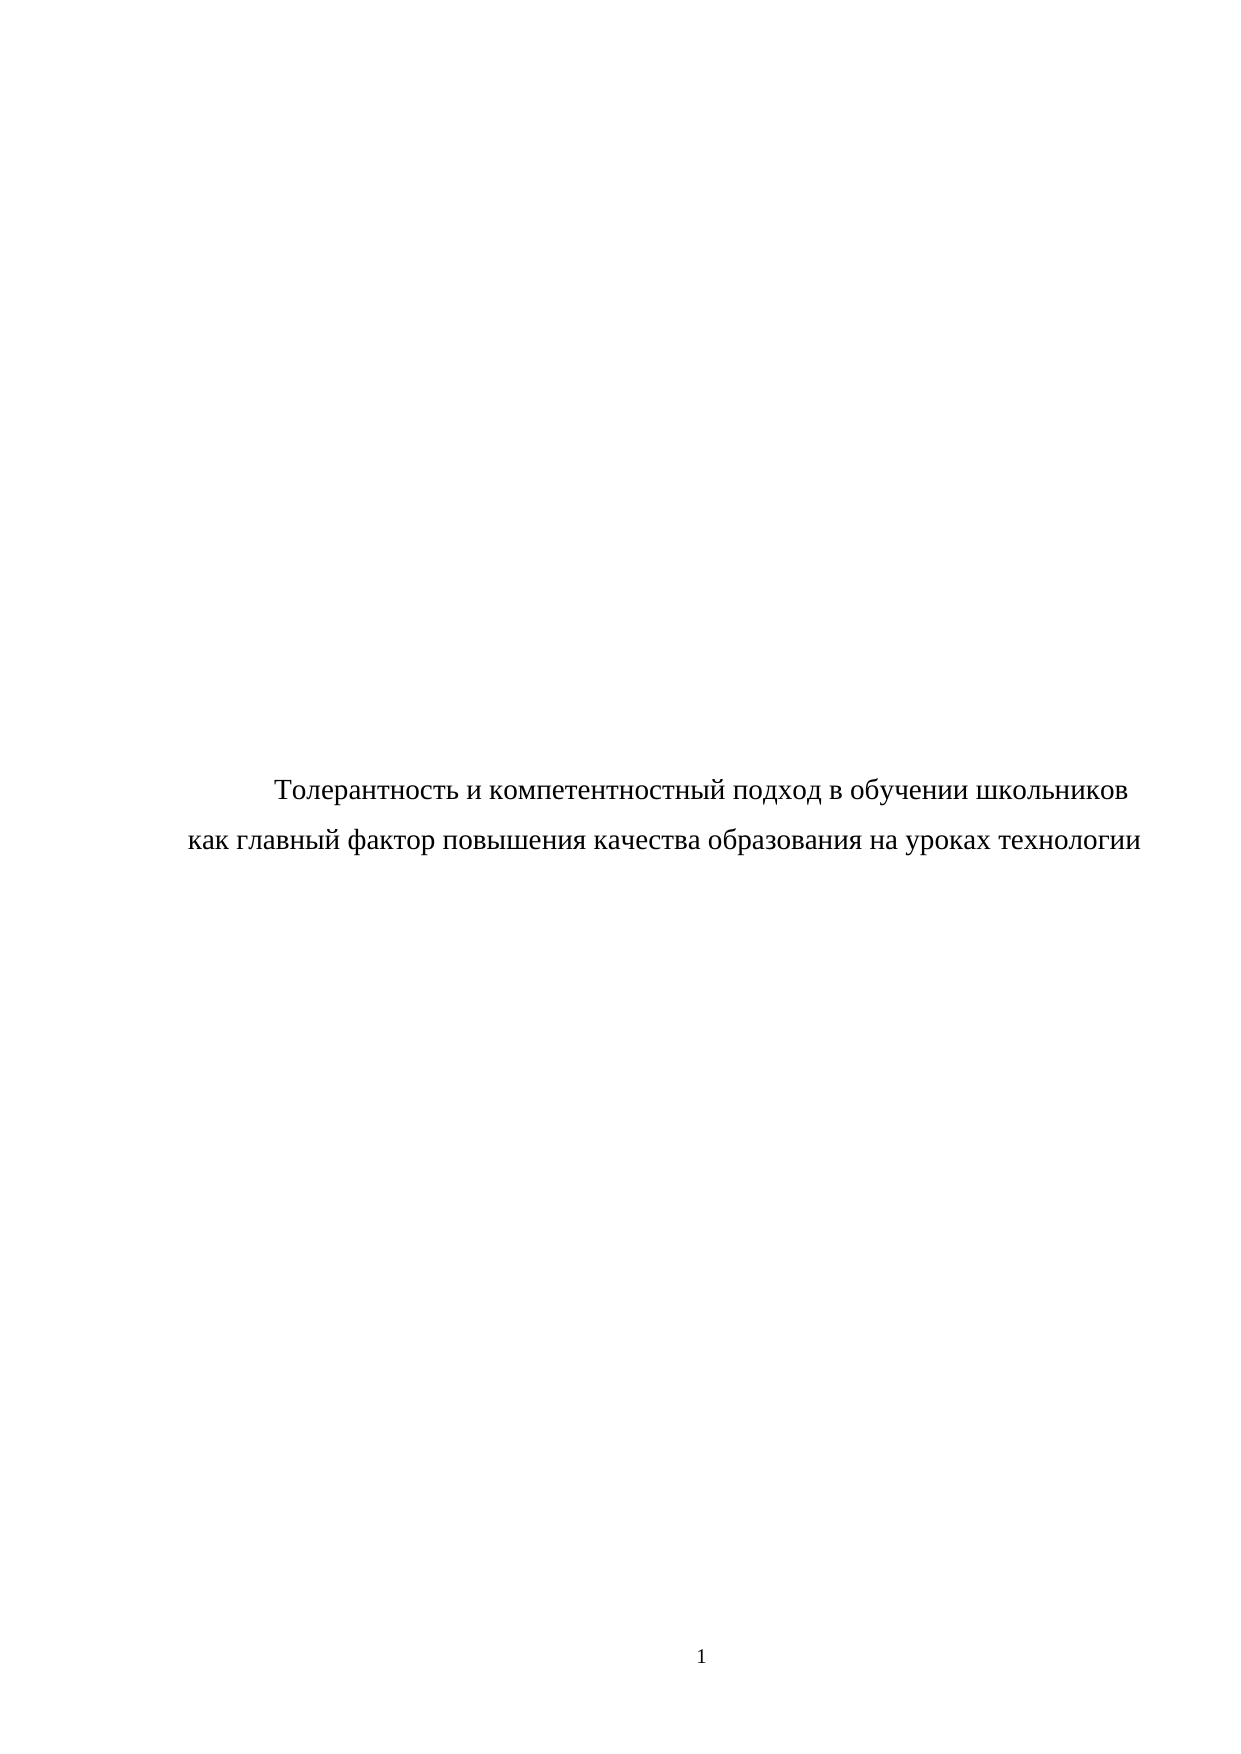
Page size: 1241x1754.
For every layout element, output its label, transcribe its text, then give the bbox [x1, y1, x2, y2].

text Толерантность и компетентностный подход в обучении школьников как главный фактор повышения качества образования на уроках технологии [177, 772, 1152, 856]
